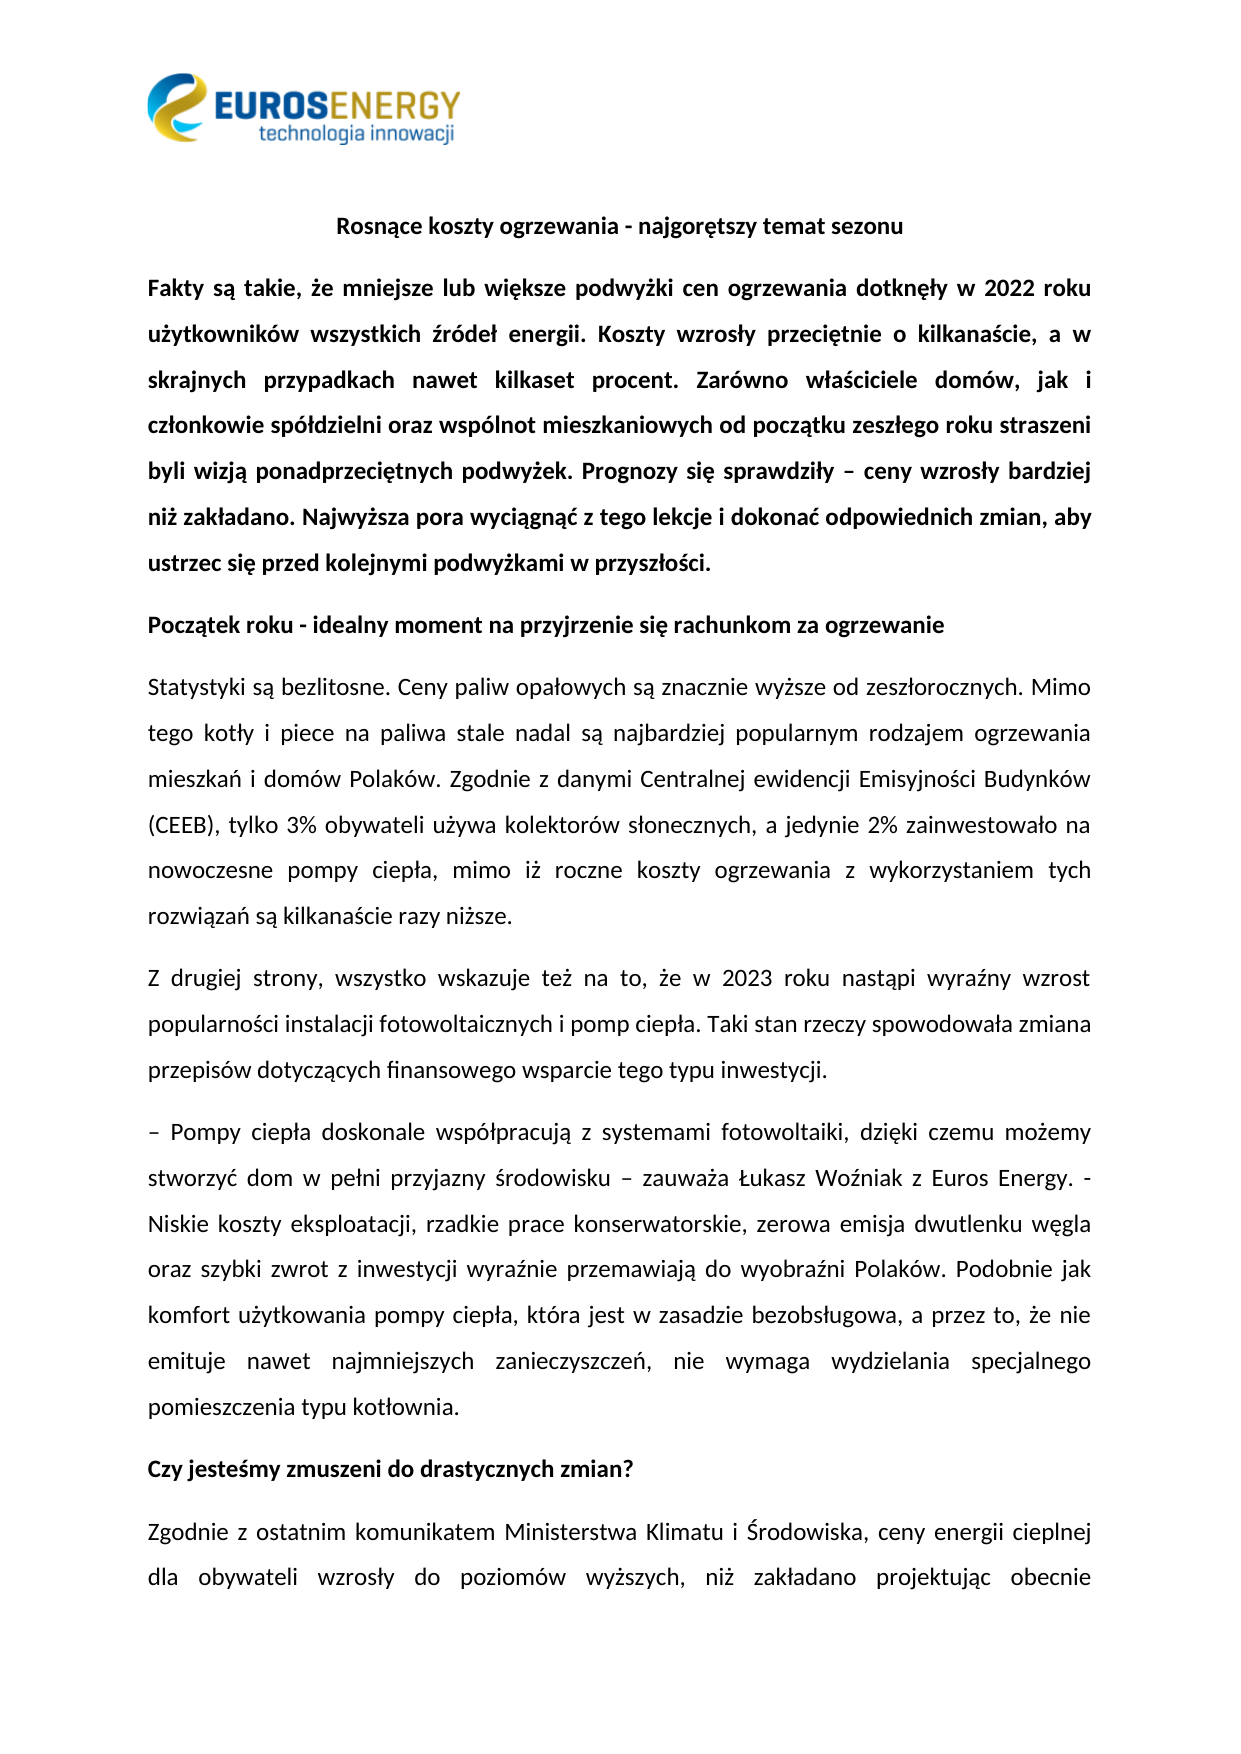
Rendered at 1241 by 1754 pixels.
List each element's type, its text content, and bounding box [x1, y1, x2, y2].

picture [147, 73, 461, 145]
text Czy jesteśmy zmuszeni do drastycznych zmian? [148, 1453, 1093, 1484]
text Fakty są takie, że mniejsze lub większe podwyżki cen ogrzewania dotknęły w 2022 roku użytkowników wszystkich źródeł energii. Koszty wzrosły przeciętnie o kilkanaście, a w skrajnych przypadkach nawet kilkaset procent. Zarówno właściciele domów, jak i członkowie spółdzielni oraz wspólnot mieszkaniowych od początku zeszłego roku straszeni byli wizją ponadprzeciętnych podwyżek. Prognozy się sprawdziły – ceny wzrosły bardziej niż zakładano. Najwyższa pora wyciągnąć z tego lekcje i dokonać odpowiednich zmian, aby ustrzec się przed kolejnymi podwyżkami w przyszłości. [148, 272, 1093, 577]
text – Pompy ciepła doskonale współpracują z systemami fotowoltaiki, dzięki czemu możemy stworzyć dom w pełni przyjazny środowisku – zauważa Łukasz Woźniak z Euros Energy. - Niskie koszty eksploatacji, rzadkie prace konserwatorskie, zerowa emisja dwutlenku węgla oraz szybki zwrot z inwestycji wyraźnie przemawiają do wyobraźni Polaków. Podobnie jak komfort użytkowania pompy ciepła, która jest w zasadzie bezobsługowa, a przez to, że nie emituje nawet najmniejszych zanieczyszczeń, nie wymaga wydzielania specjalnego pomieszczenia typu kotłownia. [148, 1116, 1093, 1421]
text Statystyki są bezlitosne. Ceny paliw opałowych są znacznie wyższe od zeszłorocznych. Mimo tego kotły i piece na paliwa stale nadal są najbardziej popularnym rodzajem ogrzewania mieszkań i domów Polaków. Zgodnie z danymi Centralnej ewidencji Emisyjności Budynków (CEEB), tylko 3% obywateli używa kolektorów słonecznych, a jedynie 2% zainwestowało na nowoczesne pompy ciepła, mimo iż roczne koszty ogrzewania z wykorzystaniem tych rozwiązań są kilkanaście razy niższe. [148, 672, 1093, 931]
text Rosnące koszty ogrzewania - najgorętszy temat sezonu [148, 210, 1093, 241]
text Z drugiej strony, wszystko wskazuje też na to, że w 2023 roku nastąpi wyraźny wzrost popularności instalacji fotowoltaicznych i pomp ciepła. Taki stan rzeczy spowodowała zmiana przepisów dotyczących finansowego wsparcie tego typu inwestycji. [148, 963, 1093, 1084]
text Początek roku - idealny moment na przyjrzenie się rachunkom za ogrzewanie [148, 609, 1093, 640]
